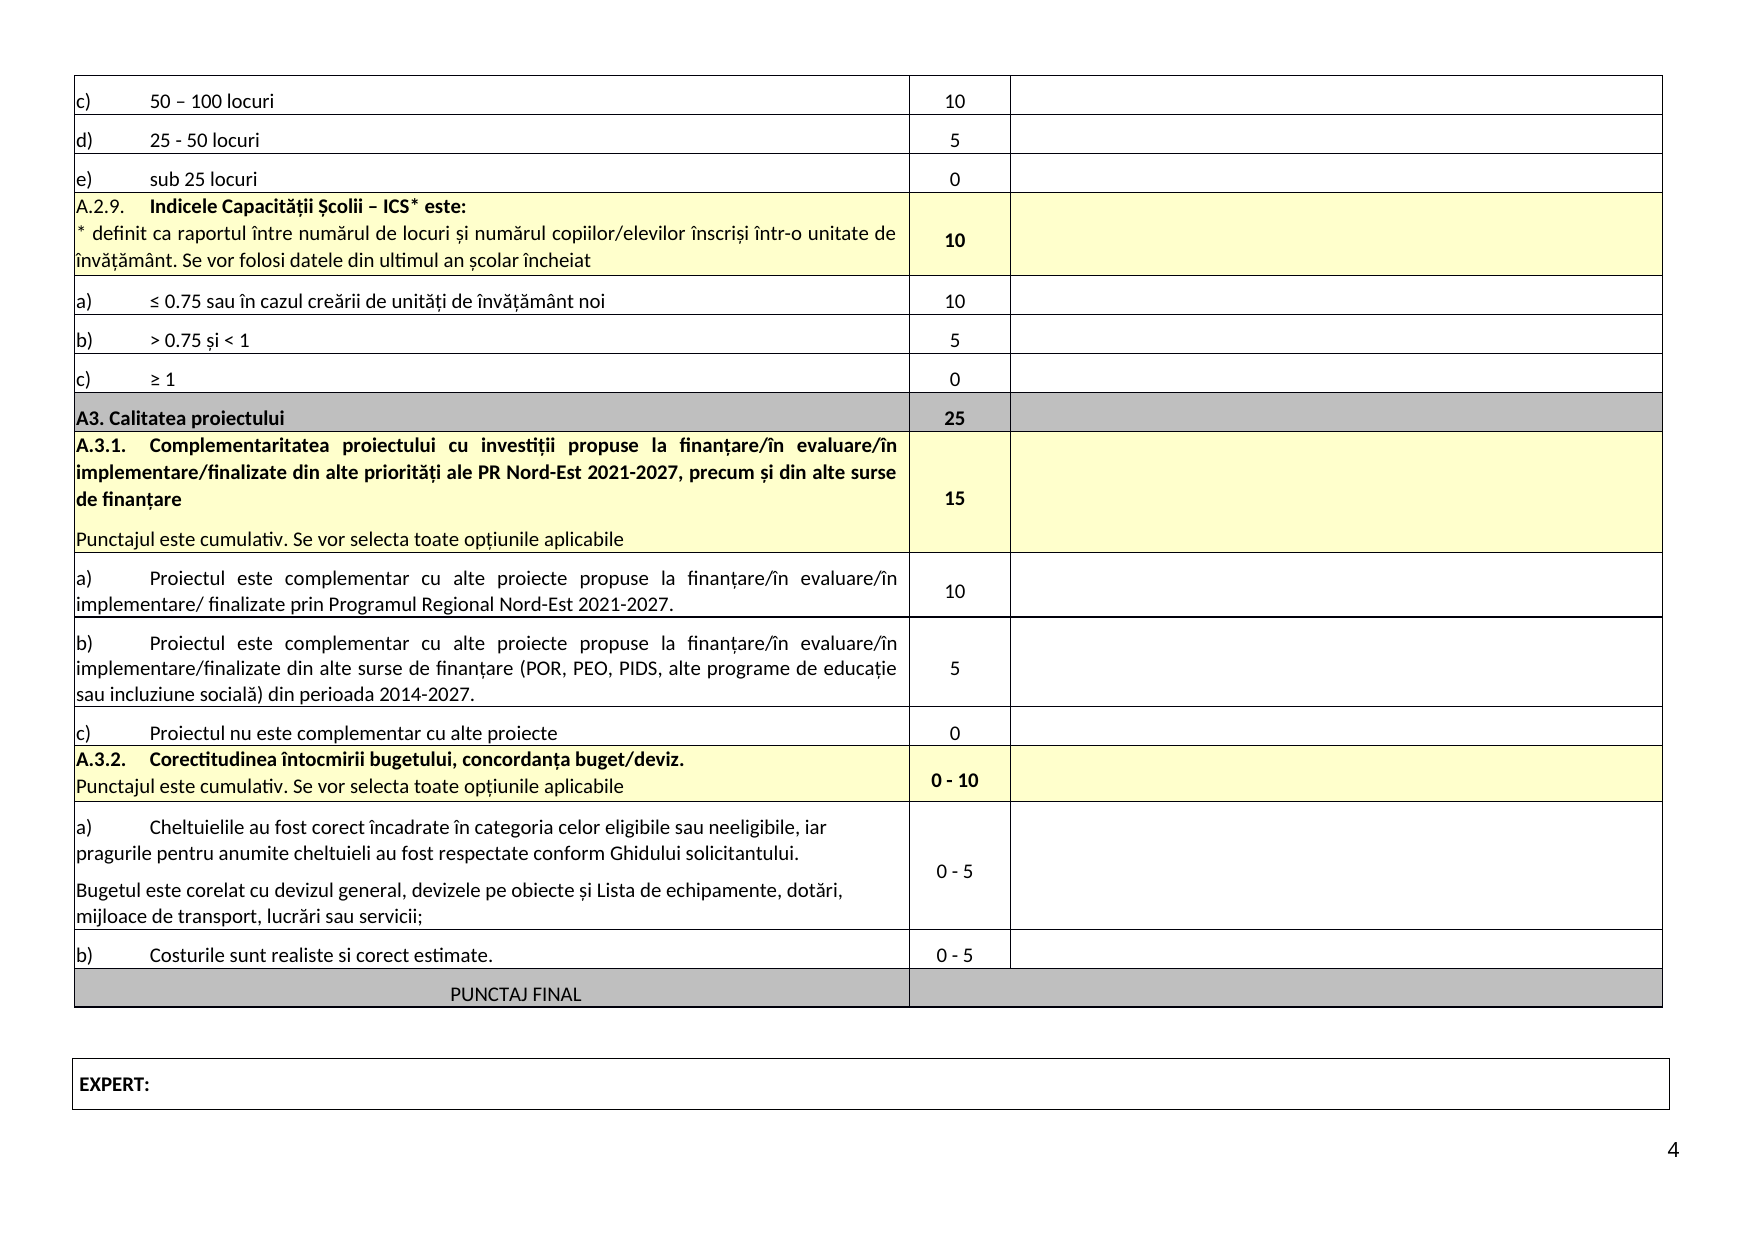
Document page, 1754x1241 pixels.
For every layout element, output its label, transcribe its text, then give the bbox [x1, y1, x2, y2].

table_cell [1011, 707, 1662, 745]
table_cell 0 [910, 154, 1010, 192]
table_cell b) Proiectul este complementar cu alte proiecte propuse la finanțare/în evaluare/în implementare/finalizate din alte surse de finanțare (POR, PEO, PIDS, alte programe de educație sau incluziune socială) din perioada 2014-2027. [75, 618, 909, 706]
table_cell Complementaritatea proiectului cu investiții propuse la finanțare/în evaluare/în implementare/finalizate din alte priorități ale PR Nord-Est 2021-2027, precum și din alte surse de finanțare Punctajul este cumulativ. Se vor selecta toate opțiunile aplicabile [75, 432, 909, 552]
table_header EXPERT: [73, 1059, 1669, 1109]
table_cell 0 - 5 [910, 802, 1010, 928]
table_cell a) ≤ 0.75 sau în cazul creării de unități de învățământ noi [75, 276, 909, 314]
table_cell 10 [910, 276, 1010, 314]
table_cell 25 [910, 393, 1010, 431]
table_cell [1011, 930, 1662, 967]
table_cell [1011, 315, 1662, 353]
table_cell 0 - 10 [910, 746, 1010, 801]
table_cell Corectitudinea întocmirii bugetului, concordanța buget/deviz. Punctajul este cumulativ. Se vor selecta toate opțiunile aplicabile [75, 746, 909, 801]
table_cell a) Cheltuielile au fost corect încadrate în categoria celor eligibile sau neeligibile, iar pragurile pentru anumite cheltuieli au fost respectate conform Ghidului solicitantului. Bugetul este corelat cu devizul general, devizele pe obiecte și Lista de echipamente, dotări, mijloace de transport, lucrări sau servicii; [75, 802, 909, 928]
table_cell 15 [910, 432, 1010, 552]
table_cell 5 [910, 115, 1010, 153]
table_cell [1011, 553, 1662, 616]
table_cell [1011, 393, 1662, 431]
table_cell 10 [910, 553, 1010, 616]
table_cell 10 [910, 193, 1010, 275]
table_cell 10 [910, 76, 1010, 114]
table_cell [1011, 154, 1662, 192]
table_cell 5 [910, 618, 1010, 706]
table_cell 0 [910, 707, 1010, 745]
table_cell b) > 0.75 și < 1 [75, 315, 909, 353]
table_cell 0 - 5 [910, 930, 1010, 967]
table_cell [1011, 115, 1662, 153]
table_cell [910, 969, 1662, 1006]
table_cell A3. Calitatea proiectului [75, 393, 909, 431]
table_cell c) 50 – 100 locuri [75, 76, 909, 114]
table_cell c) ≥ 1 [75, 354, 909, 392]
table_cell [1011, 432, 1662, 552]
table_cell PUNCTAJ FINAL [75, 969, 909, 1006]
table_cell 5 [910, 315, 1010, 353]
table_cell Indicele Capacității Școlii – ICS* este: * definit ca raportul între numărul de locuri și numărul copiilor/elevilor înscriși într-o unitate de învățământ. Se vor folosi datele din ultimul an școlar încheiat [75, 193, 909, 275]
table_cell [1011, 354, 1662, 392]
table_cell e) sub 25 locuri [75, 154, 909, 192]
table_cell [1011, 802, 1662, 928]
table_cell d) 25 - 50 locuri [75, 115, 909, 153]
table_cell [1011, 193, 1662, 275]
table_cell b) Costurile sunt realiste si corect estimate. [75, 930, 909, 967]
table_cell [1011, 746, 1662, 801]
table_cell c) Proiectul nu este complementar cu alte proiecte [75, 707, 909, 745]
table_cell a) Proiectul este complementar cu alte proiecte propuse la finanțare/în evaluare/în implementare/ finalizate prin Programul Regional Nord-Est 2021-2027. [75, 553, 909, 616]
table_cell 0 [910, 354, 1010, 392]
table_cell [1011, 618, 1662, 706]
table_cell [1011, 76, 1662, 114]
table_cell [1011, 276, 1662, 314]
